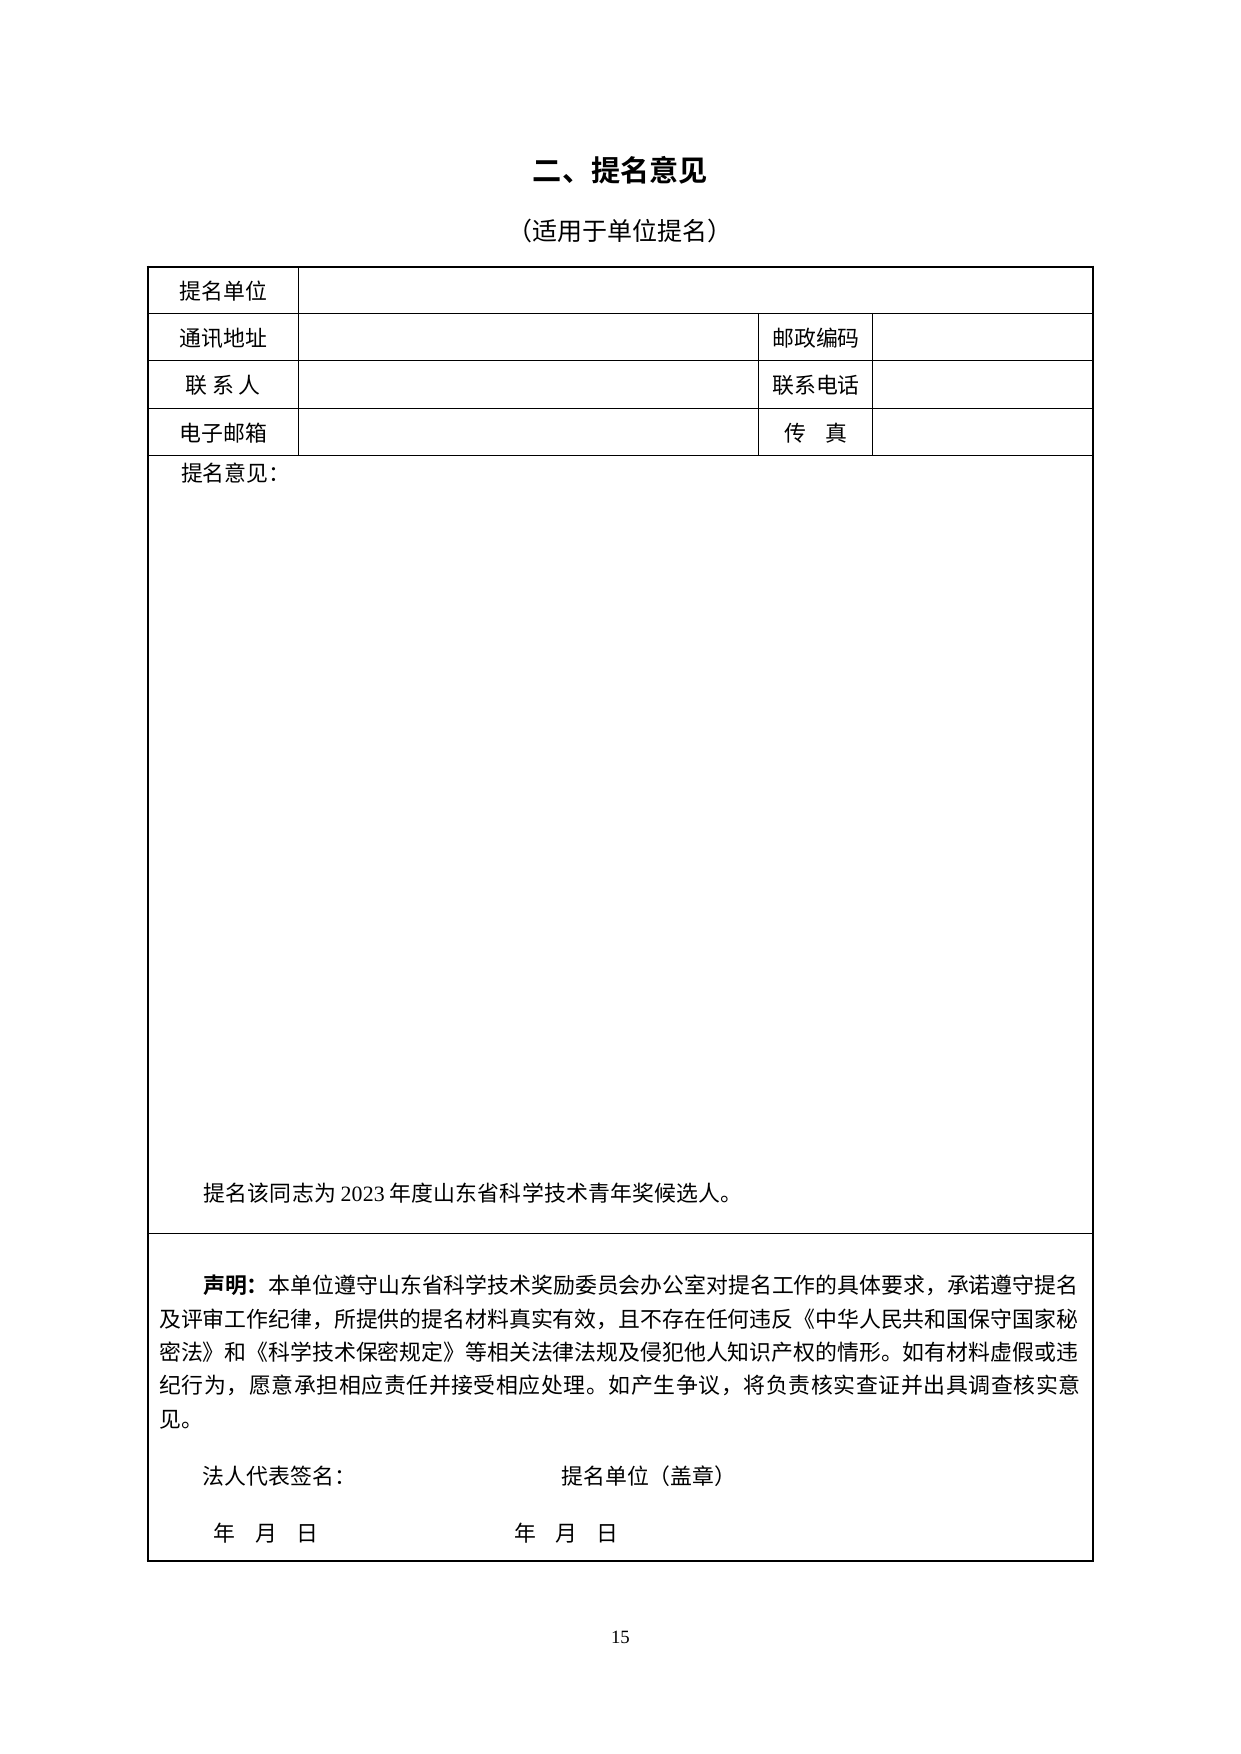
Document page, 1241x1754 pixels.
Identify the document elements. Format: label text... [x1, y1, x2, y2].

table_cell 提名意见： 提名该同志为2023年度山东省科学技术青年奖候选人。 [149, 456, 1092, 1233]
table_cell [873, 409, 1092, 455]
table_header 提名单位 [149, 268, 298, 313]
table_cell [299, 361, 758, 407]
table_cell 通讯地址 [149, 314, 298, 360]
table_header [299, 268, 1092, 313]
table_cell 邮政编码 [759, 314, 872, 360]
table_cell 联系电话 [759, 361, 872, 407]
text 二、提名意见 [165, 148, 1075, 190]
table_cell [299, 409, 758, 455]
text （适用于单位提名） [165, 211, 1075, 247]
table_cell 声明：本单位遵守山东省科学技术奖励委员会办公室对提名工作的具体要求，承诺遵守提名及评审工作纪律，所提供的提名材料真实有效，且不存在任何违反《中华人民共和国保守国家秘密法》和《科学技术保密规定》等相关法律法规及侵犯他人知识产权的情形。如有材料虚假或违纪行为，愿意承担相应责任并接受相应处理。如产生争议，将负责核实查证并出具调查核实意见。 法人代表签名： 提名单位（盖章） 年 月 日 年 月 日 [149, 1234, 1092, 1560]
table_cell 电子邮箱 [149, 409, 298, 455]
table_cell 传 真 [759, 409, 872, 455]
table_cell [873, 314, 1092, 360]
table_cell 联 系 人 [149, 361, 298, 407]
table_cell [299, 314, 758, 360]
table_cell [873, 361, 1092, 407]
